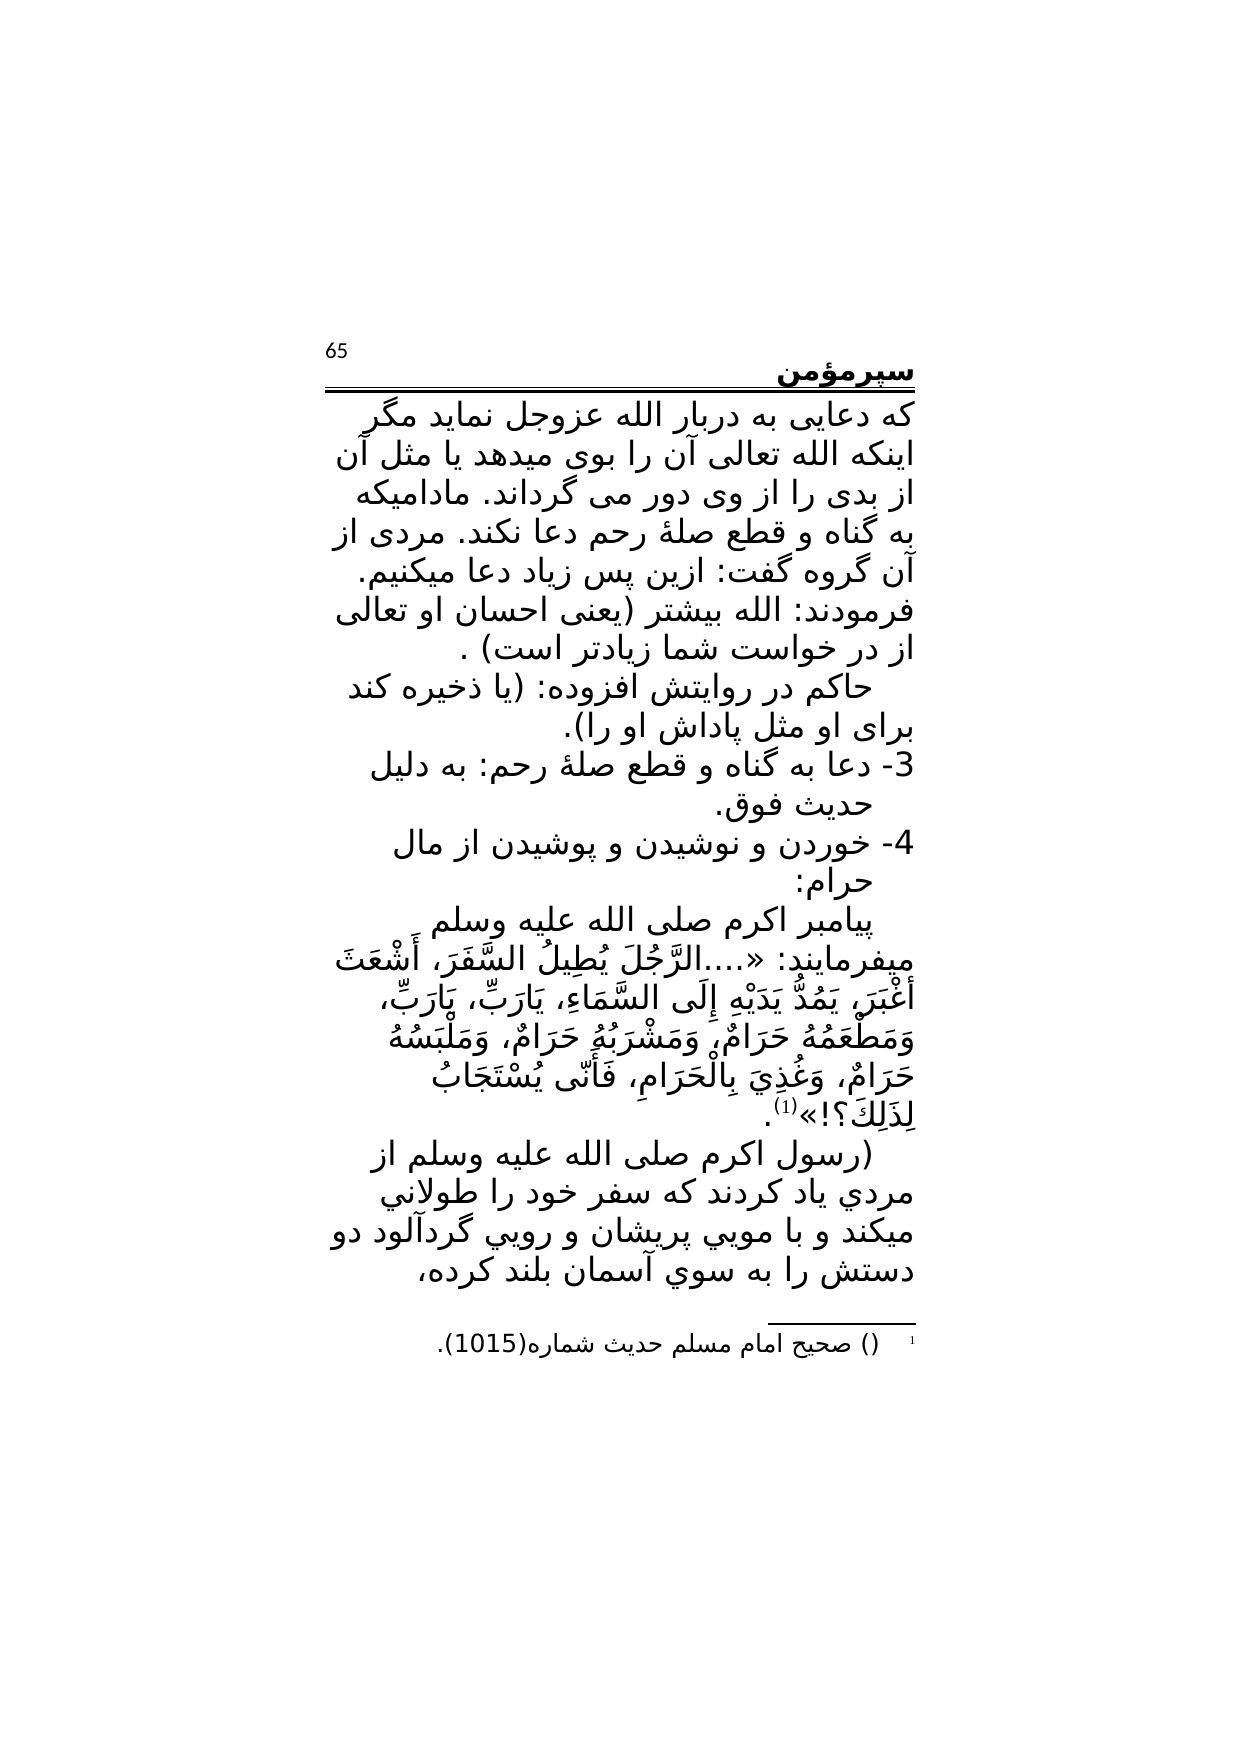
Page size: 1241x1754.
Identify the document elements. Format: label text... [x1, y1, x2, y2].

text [325, 1134, 915, 1289]
text پیامبر اکرم صلی الله علیه وسلم میفرمایند: «....الرَّجُلَ يُطِيلُ السَّفَرَ، أَشْعَثَ أغْبَرَ، يَمُدُّ يَدَيْهِ إِلَى السَّمَاءِ، يَارَبِّ، يَارَبِّ، وَمَطْعَمُهُ حَرَامٌ، وَمَشْرَبُهُ حَرَامٌ، وَمَلْبَسُهُ حَرَامٌ، وَغُذِيَ بِالْحَرَامِ، فَأَنّى يُسْتَجَابُ لِذَلِكَ؟!»(). [325, 901, 915, 1134]
text 3- دعا به گناه و قطع صلۀ رحم: به دلیل حدیث فوق. [325, 745, 915, 823]
text 4- خوردن و نوشیدن و پوشیدن از مال حرام: [325, 823, 915, 901]
text حاکم در روایتش افزوده: (یا ذخیره کند برای او مثل پاداش او را). [325, 668, 915, 745]
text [325, 396, 915, 668]
